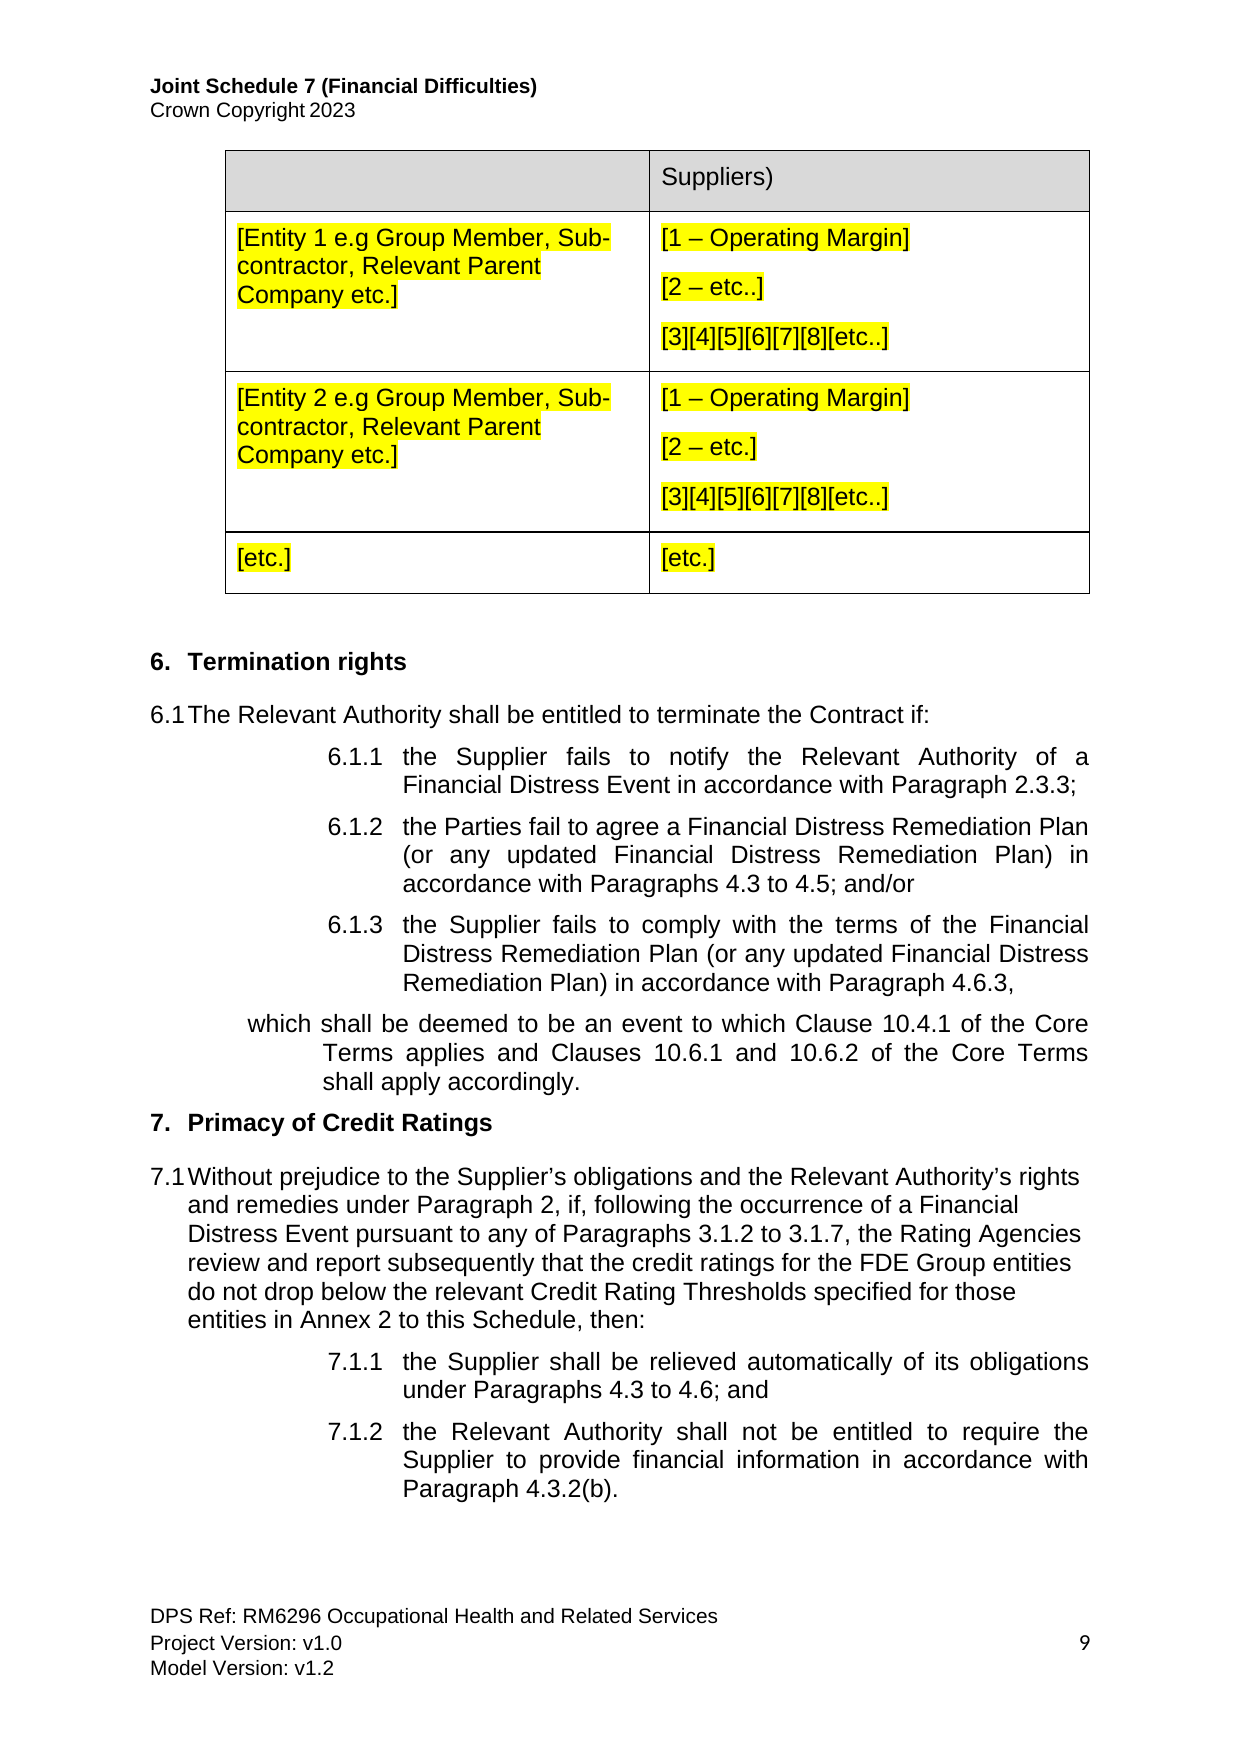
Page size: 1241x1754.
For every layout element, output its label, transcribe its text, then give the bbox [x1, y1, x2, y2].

list Without prejudice to the Supplier’s obligations and the Relevant Authority’s rights and remedies under Paragraph 2, if, following the occurrence of a Financial Distress Event pursuant to any of Paragraphs 3.1.2 to 3.1.7, the Rating Agencies review and report subsequently that the credit ratings for the FDE Group entities do not drop below the relevant Credit Rating Thresholds specified for those entities in Annex 2 to this Schedule, then: [150, 1162, 1090, 1334]
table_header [650, 151, 1089, 211]
list the Supplier shall be relieved automatically of its obligations under Paragraphs 4.3 to 4.6; and [327, 1347, 1090, 1404]
table_header Monitored Supplier [226, 151, 649, 211]
list the Supplier fails to comply with the terms of the Financial Distress Remediation Plan (or any updated Financial Distress Remediation Plan) in accordance with Paragraph 4.6.3, [327, 910, 1090, 997]
text which shall be deemed to be an event to which Clause 10.4.1 of the Core Terms applies and Clauses 10.6.1 and 10.6.2 of the Core Terms shall apply accordingly. [247, 1009, 1090, 1095]
table_cell [1 – Operating Margin] [2 – etc.] [3][4][5][6][7][8][etc..] [650, 372, 1089, 531]
list The Relevant Authority shall be entitled to terminate the Contract if: [150, 700, 1090, 729]
table_cell [etc.] [226, 533, 649, 592]
list the Relevant Authority shall not be entitled to require the Supplier to provide financial information in accordance with Paragraph 4.3.2(b). [327, 1417, 1090, 1503]
table_cell [Entity 1 e.g Group Member, Sub-contractor, Relevant Parent Company etc.] [226, 212, 649, 371]
table_cell [1 – Operating Margin] [2 – etc..] [3][4][5][6][7][8][etc..] [650, 212, 1089, 371]
list the Supplier fails to notify the Relevant Authority of a Financial Distress Event in accordance with Paragraph 2.3.3; [327, 742, 1090, 799]
table_cell [Entity 2 e.g Group Member, Sub-contractor, Relevant Parent Company etc.] [226, 372, 649, 531]
list Primacy of Credit Ratings [150, 1108, 1090, 1137]
list the Parties fail to agree a Financial Distress Remediation Plan (or any updated Financial Distress Remediation Plan) in accordance with Paragraphs 4.3 to 4.5; and/or [327, 812, 1090, 898]
list Termination rights [150, 647, 1090, 675]
table_cell [etc.] [650, 533, 1089, 592]
